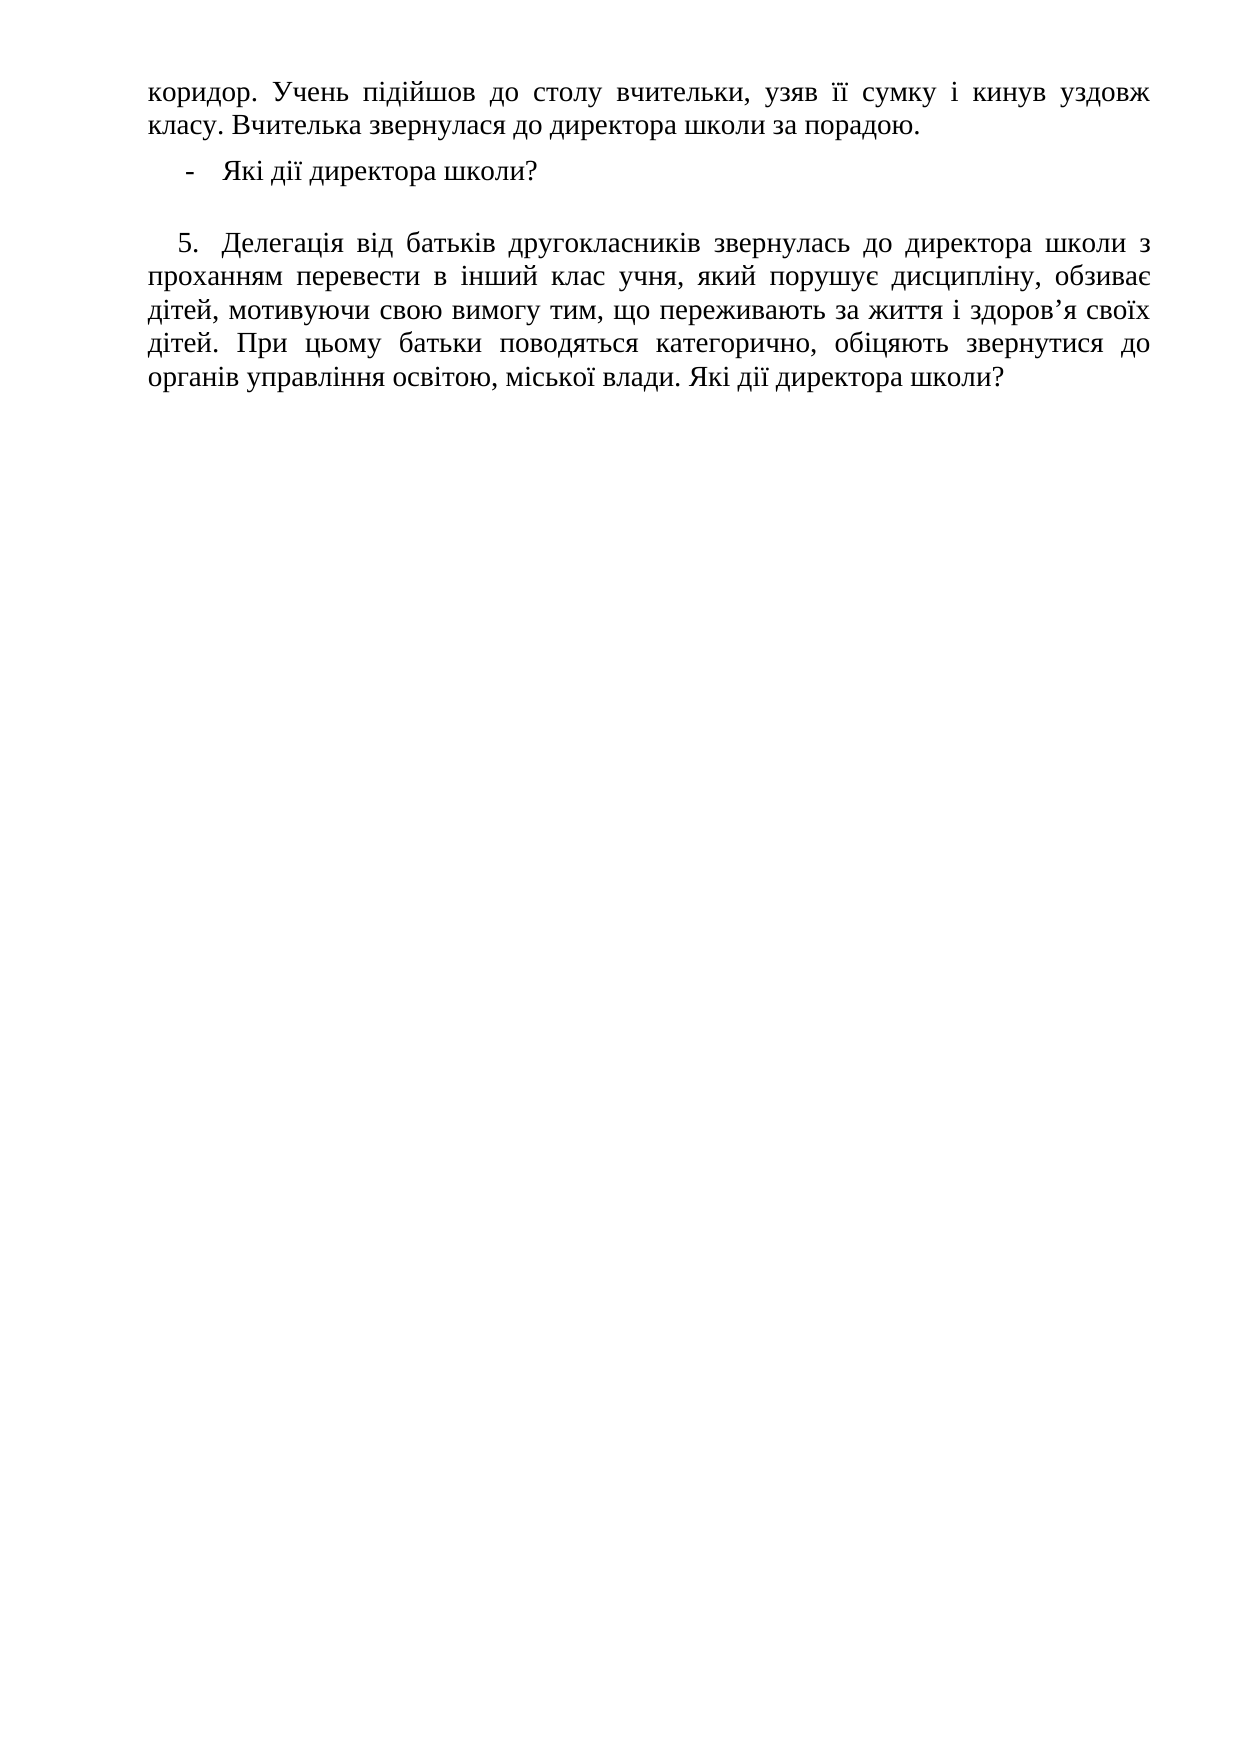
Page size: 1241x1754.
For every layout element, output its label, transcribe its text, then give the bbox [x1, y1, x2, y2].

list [148, 74, 1152, 141]
list Які дії директора школи? [185, 153, 1152, 187]
list Делегація від батьків другокласників звернулась до директора школи з проханням перевести в інший клас учня, який порушує дисципліну, обзиває дітей, мотивуючи свою вимогу тим, що переживають за життя і здоров’я своїх дітей. При цьому батьки поводяться категорично, обіцяють звернутися до органів управління освітою, міської влади. Які дії директора школи? [148, 225, 1152, 392]
